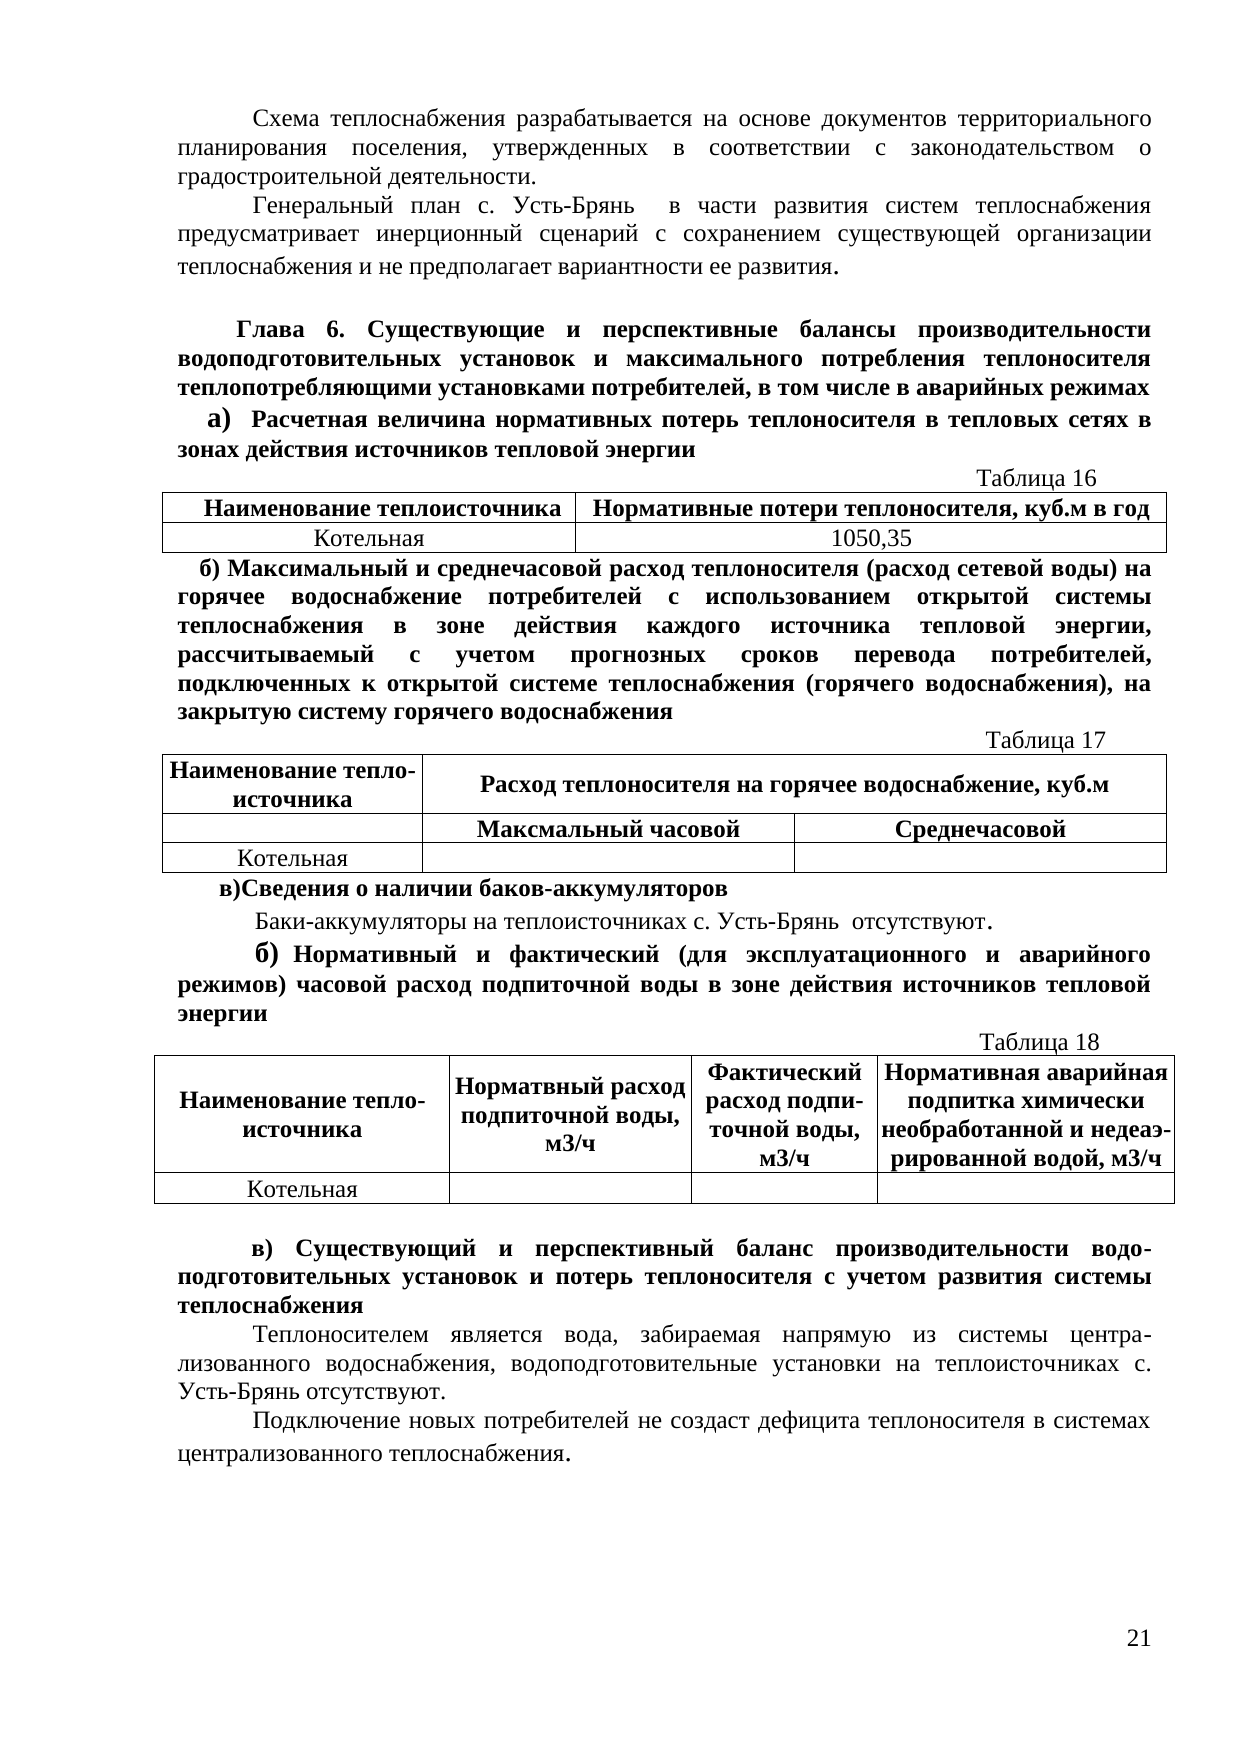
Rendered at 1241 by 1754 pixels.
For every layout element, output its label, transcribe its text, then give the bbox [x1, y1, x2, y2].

text б) Максимальный и среднечасовой расход теплоносителя (расход сетевой воды) на горячее водоснабжение потребителей с использованием открытой системы теплоснабжения в зоне действия каждого источника тепловой энергии, рассчитываемый с учетом прогнозных сроков перевода потребителей, подключенных к открытой системе теплоснабжения (горячего водоснабжения), на закрытую систему горячего водоснабжения [177, 553, 1152, 725]
table_cell Среднечасовой [795, 814, 1166, 842]
text Таблица 18 [177, 1027, 1152, 1055]
table_cell [423, 843, 794, 872]
text Глава 6. Существующие и перспективные балансы производительности водоподготовительных установок и максимального потребления теплоносителя теплопотребляющими установками потребителей, в том числе в аварийных режимах [177, 314, 1152, 401]
list Расчетная величина нормативных потерь теплоносителя в тепловых сетях в зонах действия источников тепловой энергии [177, 401, 1152, 463]
table_header Нормативные потери теплоносителя, куб.м в год [576, 493, 1166, 522]
table_cell 1050,35 [576, 523, 1166, 552]
table_cell [795, 843, 1166, 872]
table_header Норматвный расход подпиточной воды, м3/ч [450, 1056, 691, 1172]
text в) Существующий и перспективный баланс производительности водоподготовительных установок и потерь теплоносителя с учетом развития системы теплоснабжения [177, 1233, 1152, 1319]
table_header Нормативная аварийная подпитка химически необработанной и недеаэ- рированной водой, м3/ч [878, 1056, 1174, 1172]
text Таблица 16 [177, 463, 1152, 492]
table_cell [692, 1173, 877, 1203]
table_cell [450, 1173, 691, 1203]
table_header Наименование теплоисточника [155, 1056, 449, 1172]
table_cell [878, 1173, 1174, 1203]
text Подключение новых потребителей не создаст дефицита теплоносителя в системах централизованного теплоснабжения. [177, 1405, 1152, 1467]
list Нормативный и фактический (для эксплуатационного и аварийного режимов) часовой расход подпиточной воды в зоне действия источников тепловой энергии [177, 936, 1152, 1027]
text Баки-аккумуляторы на теплоисточниках с. Усть-Брянь отсутствуют. [177, 902, 1152, 936]
table_header Расход теплоносителя на горячее водоснабжение, куб.м [423, 755, 1166, 813]
table_cell [163, 814, 422, 842]
text Схема теплоснабжения разрабатывается на основе документов территориального планирования поселения, утвержденных в соответствии с законодательством о градостроительной деятельности. [177, 103, 1152, 190]
table_header Наименование теплоисточника [163, 493, 575, 522]
table_header Наименование теплоисточника [163, 755, 422, 813]
text Таблица 17 [177, 725, 1152, 754]
table_cell Котельная [155, 1173, 449, 1203]
text Теплоносителем является вода, забираемая напрямую из системы централизованного водоснабжения, водоподготовительные установки на теплоисточниках с. Усть-Брянь отсутствуют. [177, 1319, 1152, 1405]
text в)Сведения о наличии баков-аккумуляторов [177, 873, 1152, 902]
text Генеральный план с. Усть-Брянь в части развития систем теплоснабжения предусматривает инерционный сценарий с сохранением существующей организации теплоснабжения и не предполагает вариантности ее развития. [177, 190, 1152, 281]
table_header Фактический расход подпиточной воды, м3/ч [692, 1056, 877, 1172]
table_cell Максмальный часовой [423, 814, 794, 842]
table_cell Котельная [163, 523, 575, 552]
table_cell Котельная [163, 843, 422, 872]
